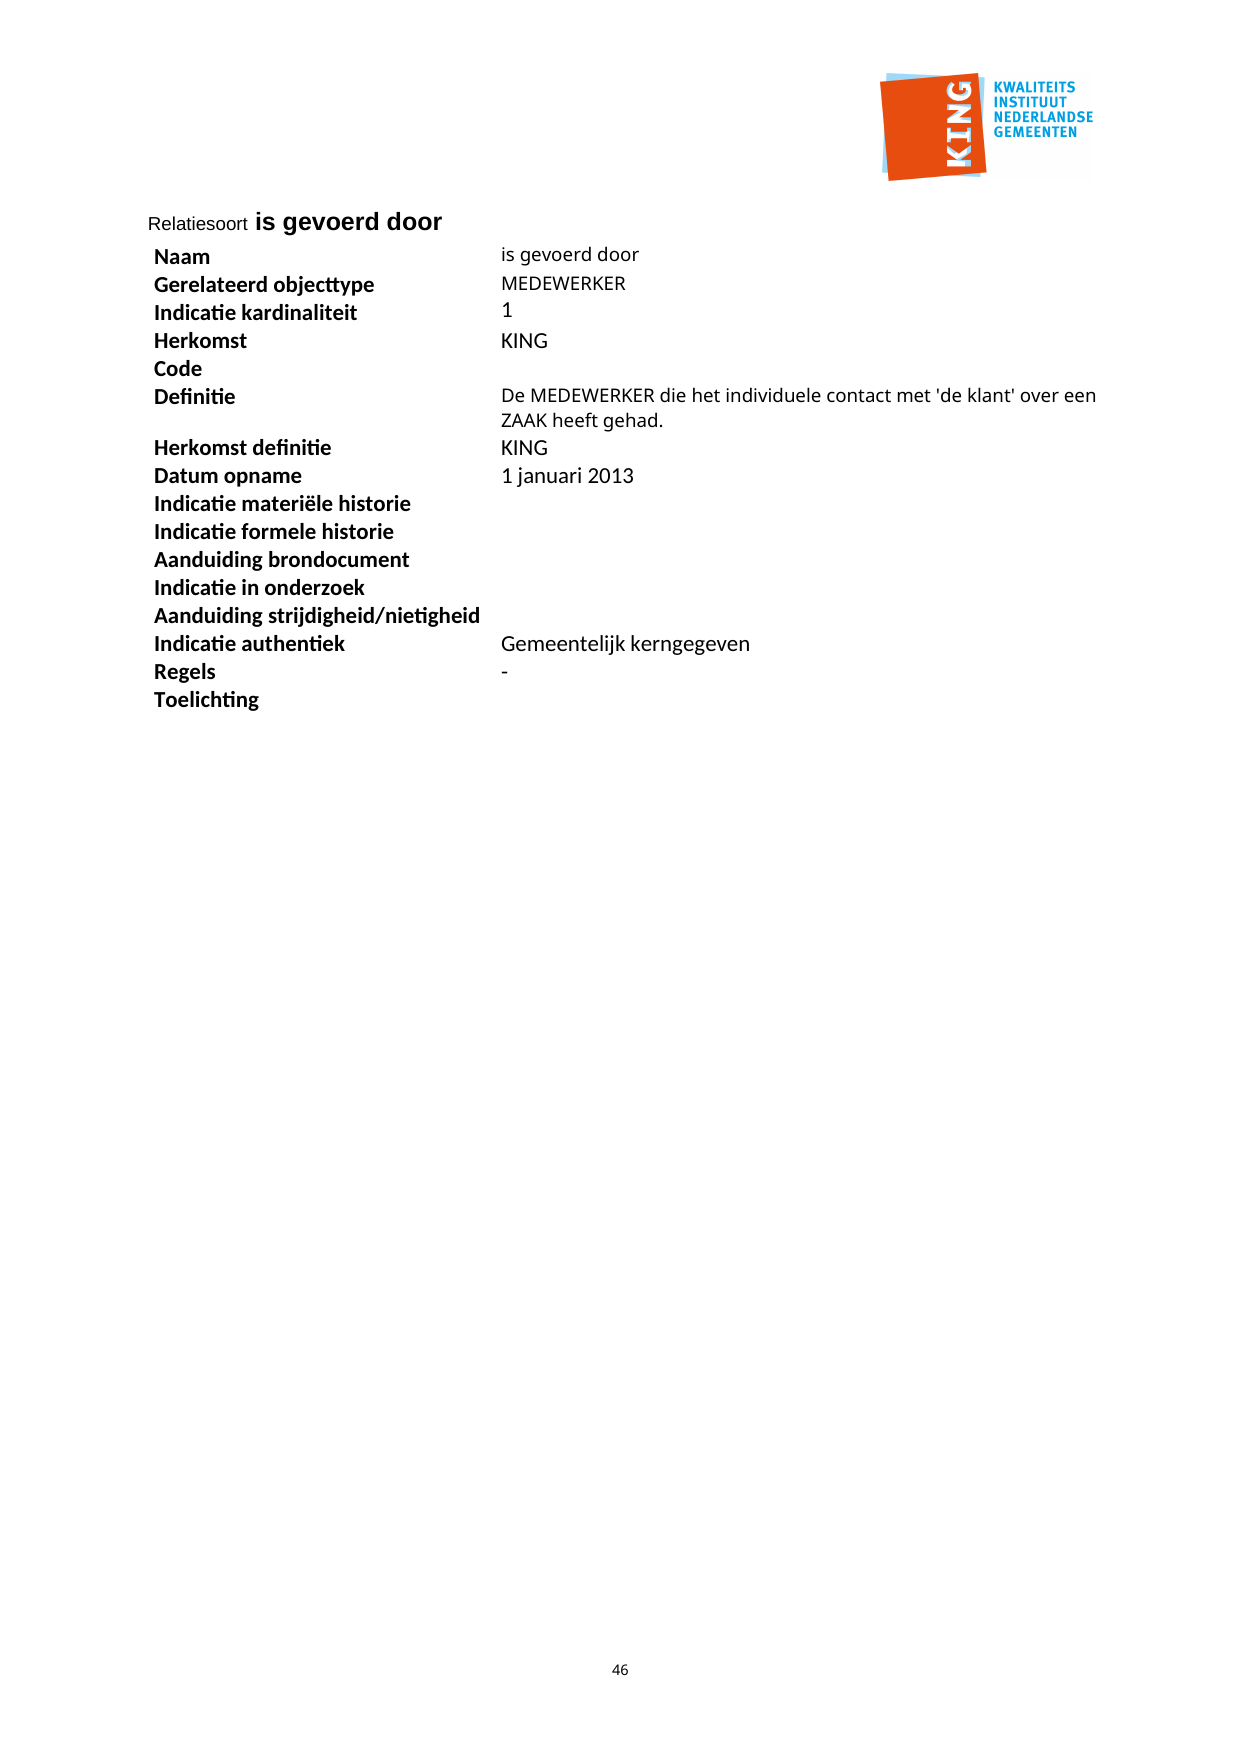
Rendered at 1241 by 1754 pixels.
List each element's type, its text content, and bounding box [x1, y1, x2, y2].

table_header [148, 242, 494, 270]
picture [880, 73, 1093, 181]
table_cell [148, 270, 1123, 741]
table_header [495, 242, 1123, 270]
text Relatiesoort is gevoerd door [148, 207, 1092, 236]
